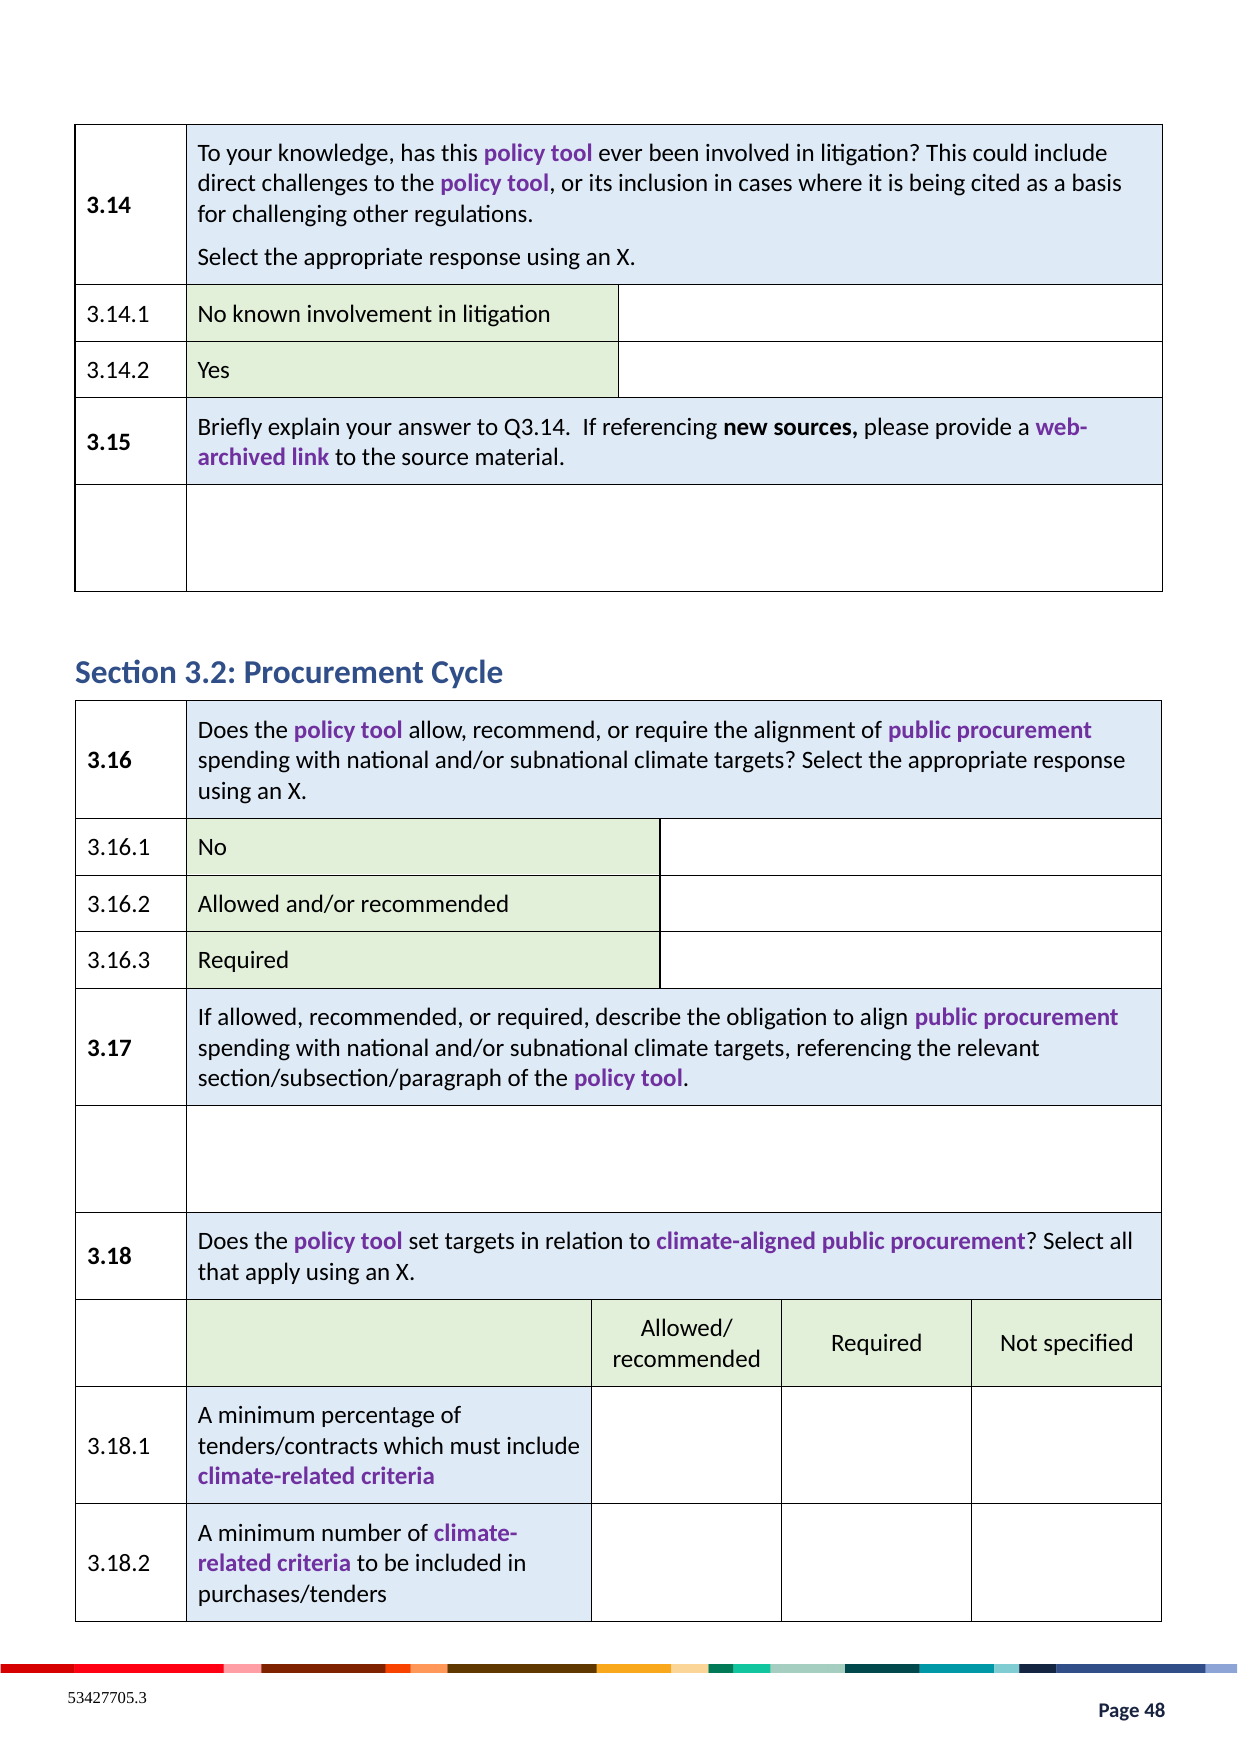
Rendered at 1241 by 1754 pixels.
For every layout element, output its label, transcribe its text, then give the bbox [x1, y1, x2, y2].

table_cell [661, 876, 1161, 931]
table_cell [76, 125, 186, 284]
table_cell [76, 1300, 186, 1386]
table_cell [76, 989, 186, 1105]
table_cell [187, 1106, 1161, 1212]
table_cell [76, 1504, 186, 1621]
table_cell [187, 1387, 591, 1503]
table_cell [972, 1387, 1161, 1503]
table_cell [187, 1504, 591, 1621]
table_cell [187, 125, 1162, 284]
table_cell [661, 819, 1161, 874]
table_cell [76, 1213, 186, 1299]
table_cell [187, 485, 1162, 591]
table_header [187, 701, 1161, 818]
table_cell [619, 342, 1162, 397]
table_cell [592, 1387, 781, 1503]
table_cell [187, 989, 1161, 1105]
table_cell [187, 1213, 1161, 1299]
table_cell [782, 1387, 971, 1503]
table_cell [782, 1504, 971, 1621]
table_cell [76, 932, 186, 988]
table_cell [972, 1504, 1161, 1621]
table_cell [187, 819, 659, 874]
picture [0, 1664, 1236, 1673]
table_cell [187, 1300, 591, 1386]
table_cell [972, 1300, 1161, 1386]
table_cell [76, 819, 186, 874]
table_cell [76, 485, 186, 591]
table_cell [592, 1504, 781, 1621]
subtitle Section 3.2: Procurement Cycle [75, 651, 1165, 692]
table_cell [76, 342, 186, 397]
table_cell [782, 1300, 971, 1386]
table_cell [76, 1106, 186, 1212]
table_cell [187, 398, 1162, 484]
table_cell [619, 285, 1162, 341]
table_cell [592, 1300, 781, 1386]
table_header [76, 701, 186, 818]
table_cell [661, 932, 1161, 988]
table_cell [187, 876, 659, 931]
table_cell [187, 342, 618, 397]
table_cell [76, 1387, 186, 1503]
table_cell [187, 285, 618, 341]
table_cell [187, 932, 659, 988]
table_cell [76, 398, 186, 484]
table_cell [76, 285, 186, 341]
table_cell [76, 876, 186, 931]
